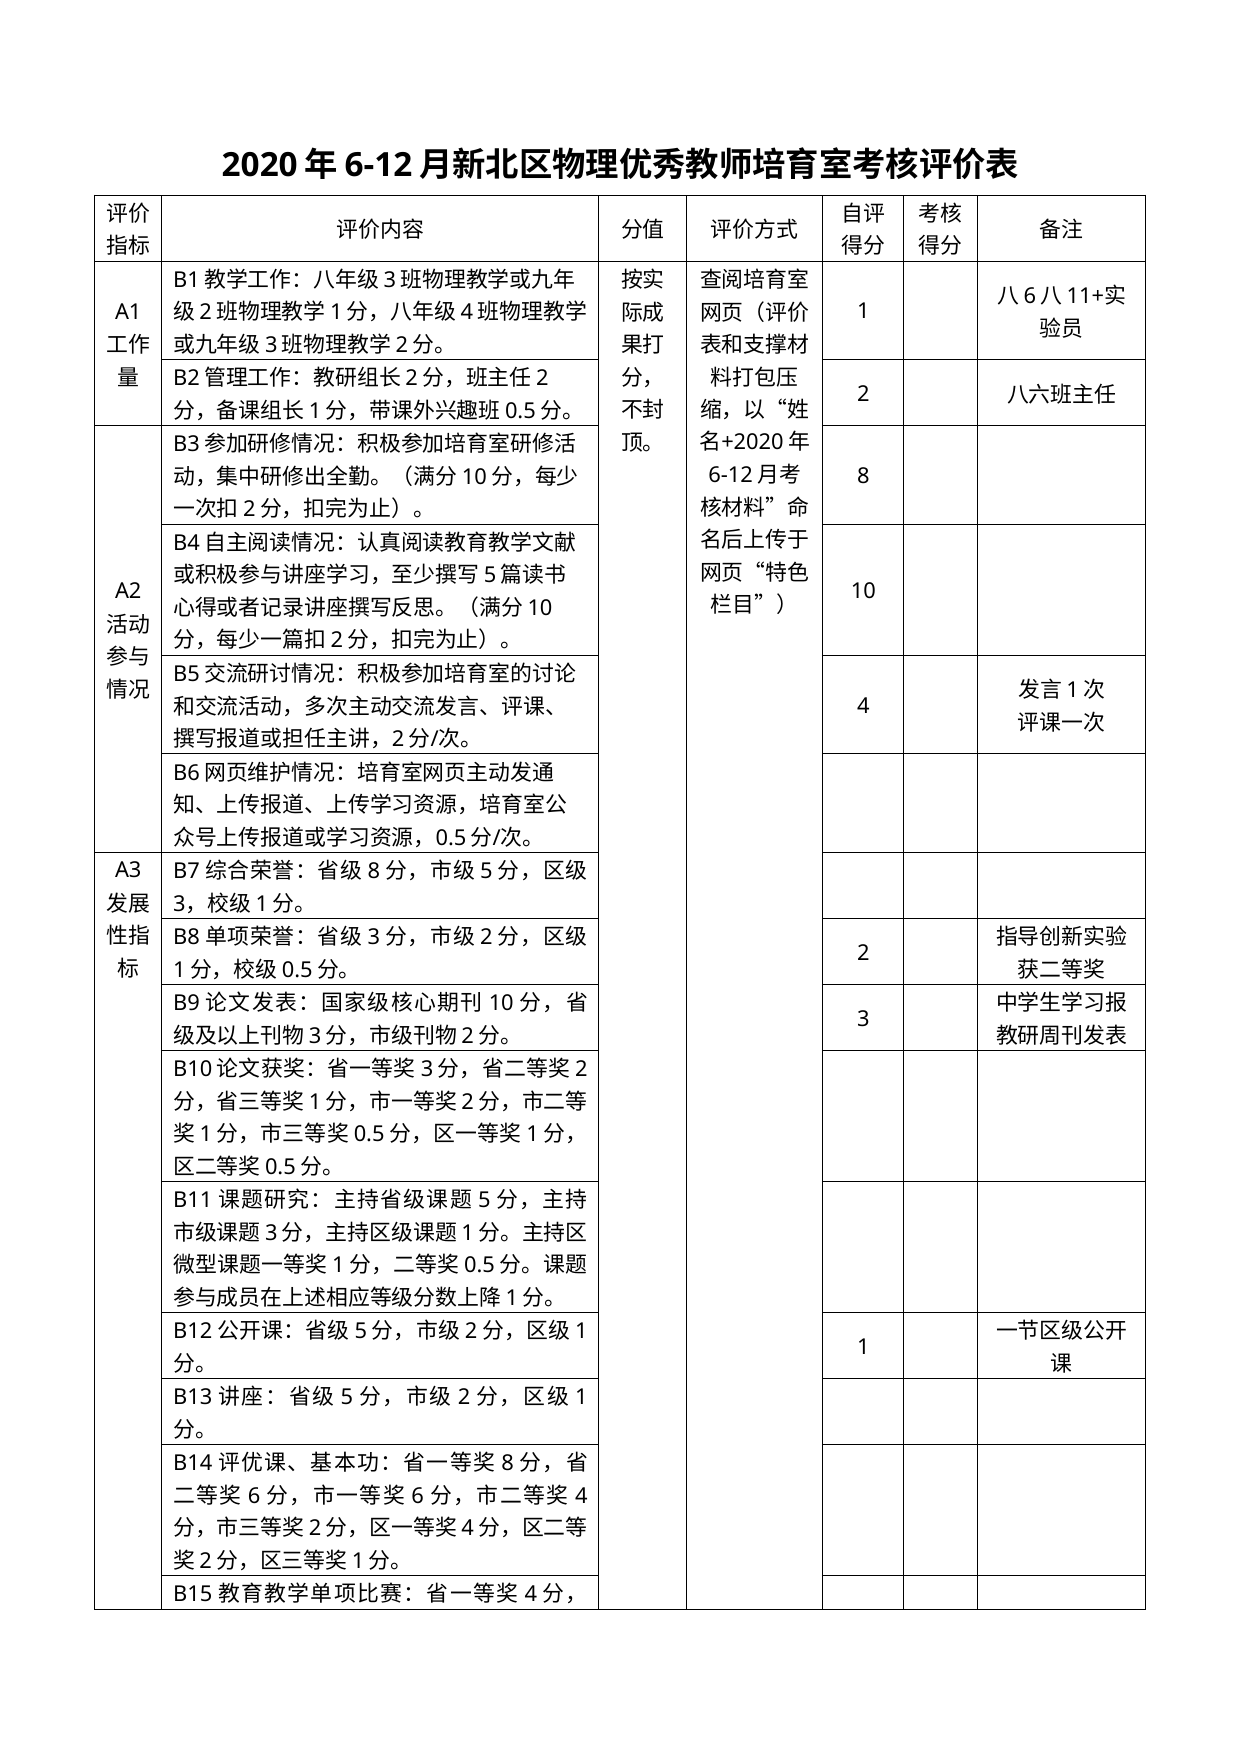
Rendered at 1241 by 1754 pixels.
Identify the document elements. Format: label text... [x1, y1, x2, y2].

table_cell [904, 1051, 977, 1181]
table_cell [978, 1576, 1145, 1609]
table_cell 2 [823, 360, 903, 425]
table_cell 指导创新实验获二等奖 [978, 919, 1145, 984]
table_cell 八6八11+实验员 [978, 262, 1145, 359]
table_cell 4 [823, 656, 903, 753]
table_cell B7综合荣誉：省级8分，市级5分，区级3，校级1分。 [162, 853, 598, 918]
table_cell 10 [823, 525, 903, 655]
table_header 备注 [978, 196, 1145, 261]
table_cell 一节区级公开课 [978, 1313, 1145, 1378]
table_cell [904, 360, 977, 425]
table_cell [978, 754, 1145, 852]
table_cell B3参加研修情况：积极参加培育室研修活动，集中研修出全勤。（满分10分，每少一次扣2分，扣完为止）。 [162, 426, 598, 524]
table_cell [904, 754, 977, 852]
table_cell [904, 1576, 977, 1609]
table_cell A3 发展性指标 [95, 853, 161, 1609]
table_cell B11课题研究：主持省级课题5分，主持市级课题3分，主持区级课题1分。主持区微型课题一等奖1分，二等奖0.5分。课题参与成员在上述相应等级分数上降1分。 [162, 1182, 598, 1312]
table_cell [823, 1445, 903, 1575]
table_cell [823, 754, 903, 852]
table_cell B10论文获奖：省一等奖3分，省二等奖2分，省三等奖1分，市一等奖2分，市二等奖1分，市三等奖0.5分，区一等奖1分，区二等奖0.5分。 [162, 1051, 598, 1181]
table_cell [904, 985, 977, 1050]
table_cell [904, 919, 977, 984]
table_cell B8单项荣誉：省级3分，市级2分，区级1分，校级0.5分。 [162, 919, 598, 984]
table_header 评价方式 [687, 196, 822, 261]
table_cell 1 [823, 1313, 903, 1378]
table_cell [904, 853, 977, 918]
table_cell 8 [823, 426, 903, 524]
table_header 分值 [599, 196, 686, 261]
table_cell [823, 1379, 903, 1444]
table_cell B13讲座：省级5分，市级2分，区级1分。 [162, 1379, 598, 1444]
table_cell B4自主阅读情况：认真阅读教育教学文献或积极参与讲座学习，至少撰写5篇读书心得或者记录讲座撰写反思。（满分10分，每少一篇扣2分，扣完为止）。 [162, 525, 598, 655]
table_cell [162, 1576, 598, 1609]
table_cell B12公开课：省级5分，市级2分，区级1分。 [162, 1313, 598, 1378]
table_cell [904, 1313, 977, 1378]
table_header 自评得分 [823, 196, 903, 261]
table_cell [904, 1182, 977, 1312]
table_cell [978, 1051, 1145, 1181]
table_cell B14评优课、基本功：省一等奖8分，省二等奖6分，市一等奖6分，市二等奖4分，市三等奖2分，区一等奖4分，区二等奖2分，区三等奖1分。 [162, 1445, 598, 1575]
table_cell 八六班主任 [978, 360, 1145, 425]
table_cell [978, 1445, 1145, 1575]
table_cell [823, 1051, 903, 1181]
table_cell 1 [823, 262, 903, 359]
text 2020年6-12月新北区物理优秀教师培育室考核评价表 [94, 129, 1146, 194]
table_cell [978, 853, 1145, 918]
table_cell [823, 1576, 903, 1609]
table_cell A2活动参与情况 [95, 426, 161, 852]
table_cell [904, 262, 977, 359]
table_cell 3 [823, 985, 903, 1050]
table_cell 查阅培育室网页（评价表和支撑材料打包压缩，以“姓名+2020年6-12月考核材料”命名后上传于网页“特色栏目”） [687, 262, 822, 1609]
table_cell B5交流研讨情况：积极参加培育室的讨论和交流活动，多次主动交流发言、评课、撰写报道或担任主讲，2分/次。 [162, 656, 598, 753]
table_header 评价指标 [95, 196, 161, 261]
table_header 考核得分 [904, 196, 977, 261]
table_cell B9论文发表：国家级核心期刊10分，省级及以上刊物3分，市级刊物2分。 [162, 985, 598, 1050]
table_cell B1教学工作：八年级3班物理教学或九年级2班物理教学1分，八年级4班物理教学或九年级3班物理教学2分。 [162, 262, 598, 359]
table_cell [978, 426, 1145, 524]
table_cell B6网页维护情况：培育室网页主动发通知、上传报道、上传学习资源，培育室公众号上传报道或学习资源，0.5分/次。 [162, 754, 598, 852]
table_cell [904, 1445, 977, 1575]
table_cell 按实际成果打分，不封顶。 [599, 262, 686, 1609]
table_cell 中学生学习报教研周刊发表 [978, 985, 1145, 1050]
table_cell [823, 853, 903, 918]
table_cell [978, 525, 1145, 655]
table_cell 2 [823, 919, 903, 984]
table_cell [978, 1182, 1145, 1312]
table_cell 发言1次 评课一次 [978, 656, 1145, 753]
table_cell B2管理工作：教研组长2分，班主任2分，备课组长1分，带课外兴趣班0.5分。 [162, 360, 598, 425]
table_cell [823, 1182, 903, 1312]
table_cell A1工作量 [95, 262, 161, 425]
table_cell [904, 525, 977, 655]
table_cell [978, 1379, 1145, 1444]
table_cell [904, 426, 977, 524]
table_header 评价内容 [162, 196, 598, 261]
table_cell [904, 656, 977, 753]
table_cell [904, 1379, 977, 1444]
